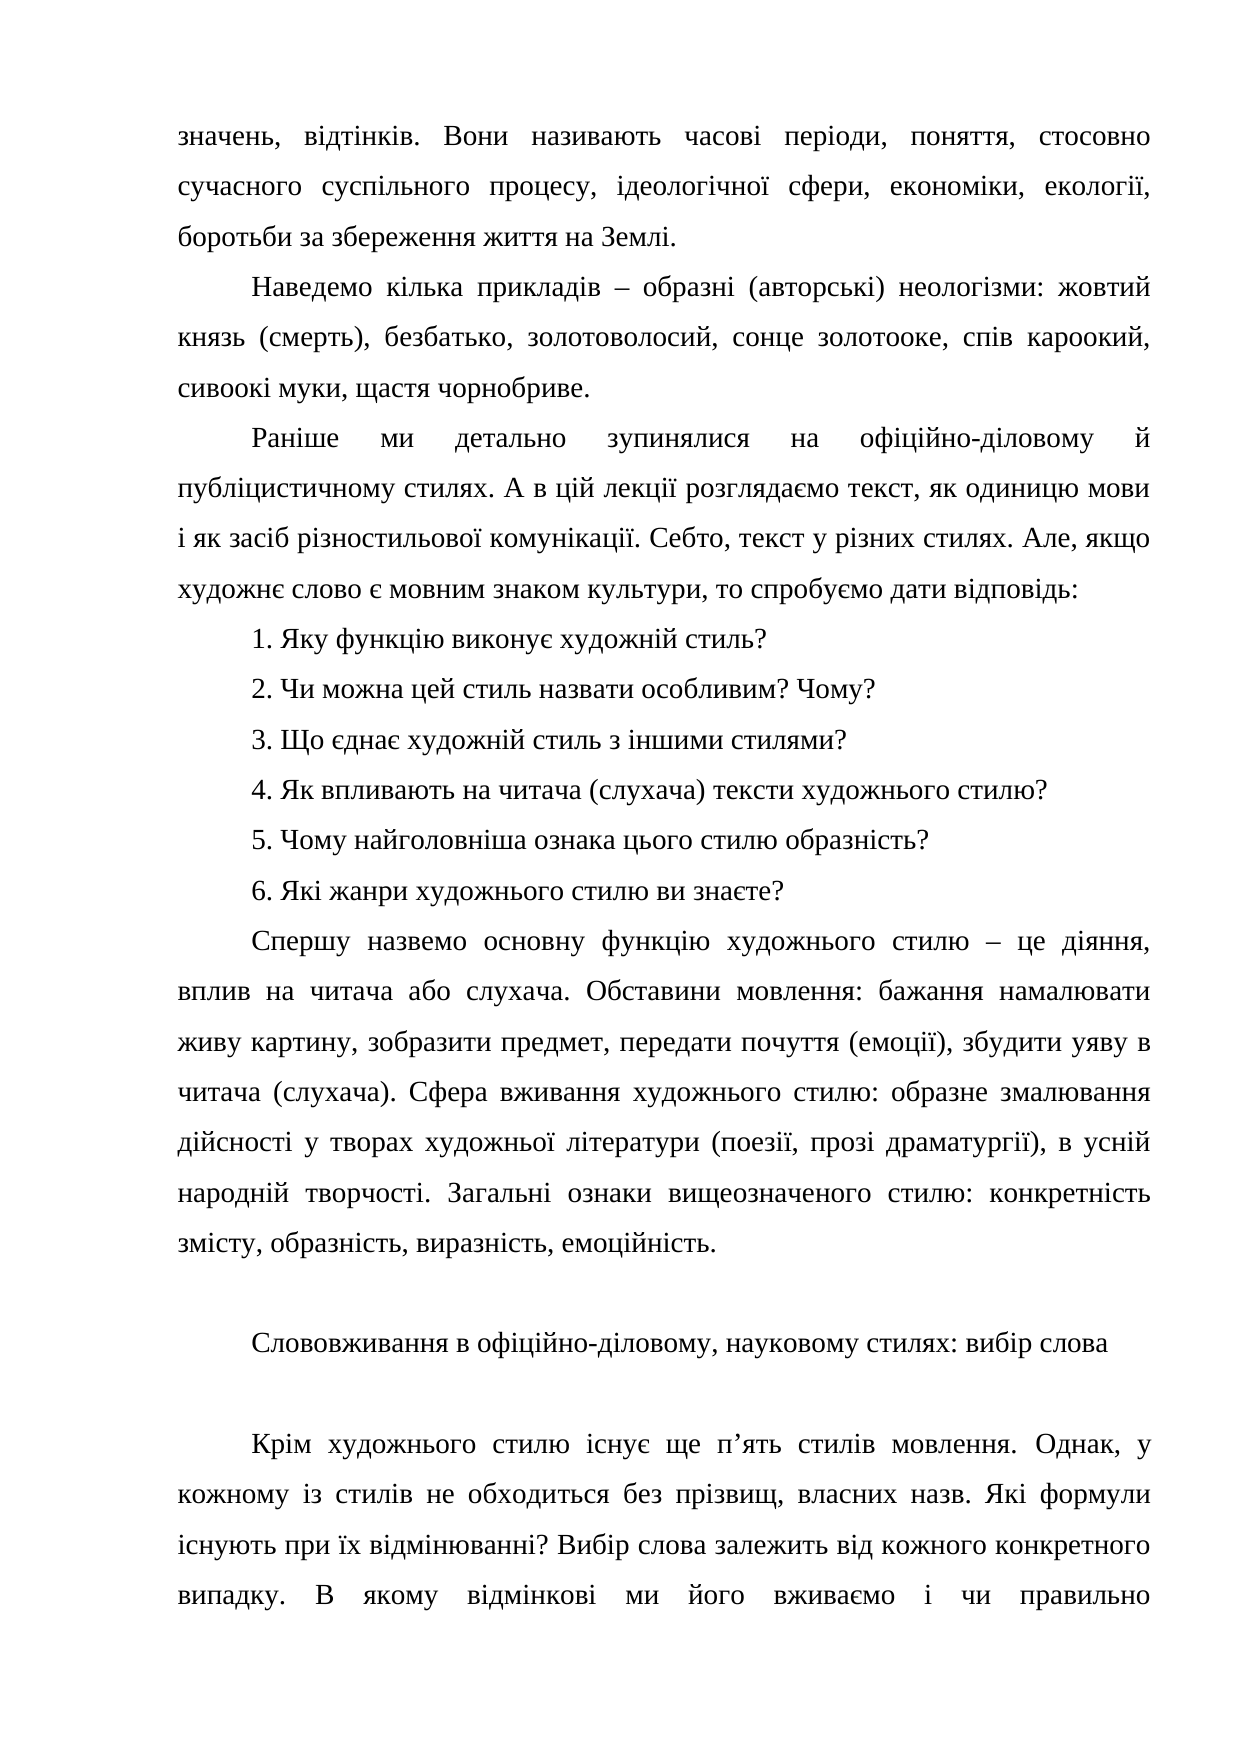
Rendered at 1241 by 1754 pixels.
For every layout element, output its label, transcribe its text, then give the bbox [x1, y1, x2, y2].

text 1. Яку функцію виконує художній стиль? [177, 621, 1152, 655]
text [177, 118, 1152, 252]
text 2. Чи можна цей стиль назвати особливим? Чому? [177, 672, 1152, 705]
text 4. Як впливають на читача (слухача) тексти художнього стилю? [177, 772, 1152, 806]
text Раніше ми детально зупинялися на офіційно-діловому й публіцистичному стилях. А в цій лекції розглядаємо текст, як одиницю мови і як засіб різностильової комунікації. Себто, текст у різних стилях. Але, якщо художнє слово є мовним знаком культури, то спробуємо дати відповідь: [177, 420, 1152, 604]
text Спершу назвемо основну функцію художнього стилю – це діяння, вплив на читача або слухача. Обставини мовлення: бажання намалювати живу картину, зобразити предмет, передати почуття (емоції), збудити уяву в читача (слухача). Сфера вживання художнього стилю: образне змалювання дійсності у творах художньої літератури (поезії, прозі драматургії), в усній народній творчості. Загальні ознаки вищеозначеного стилю: конкретність змісту, образність, виразність, емоційність. [177, 923, 1152, 1258]
text 6. Які жанри художнього стилю ви знаєте? [177, 873, 1152, 906]
text 5. Чому найголовніша ознака цього стилю образність? [177, 822, 1152, 856]
text Слововживання в офіційно-діловому, науковому стилях: вибір слова [177, 1326, 1152, 1359]
text Наведемо кілька прикладів – образні (авторські) неологізми: жовтий князь (смерть), безбатько, золотоволосий, сонце золотооке, спів кароокий, сивоокі муки, щастя чорнобриве. [177, 269, 1152, 403]
text 3. Що єднає художній стиль з іншими стилями? [177, 722, 1152, 755]
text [177, 1426, 1152, 1611]
